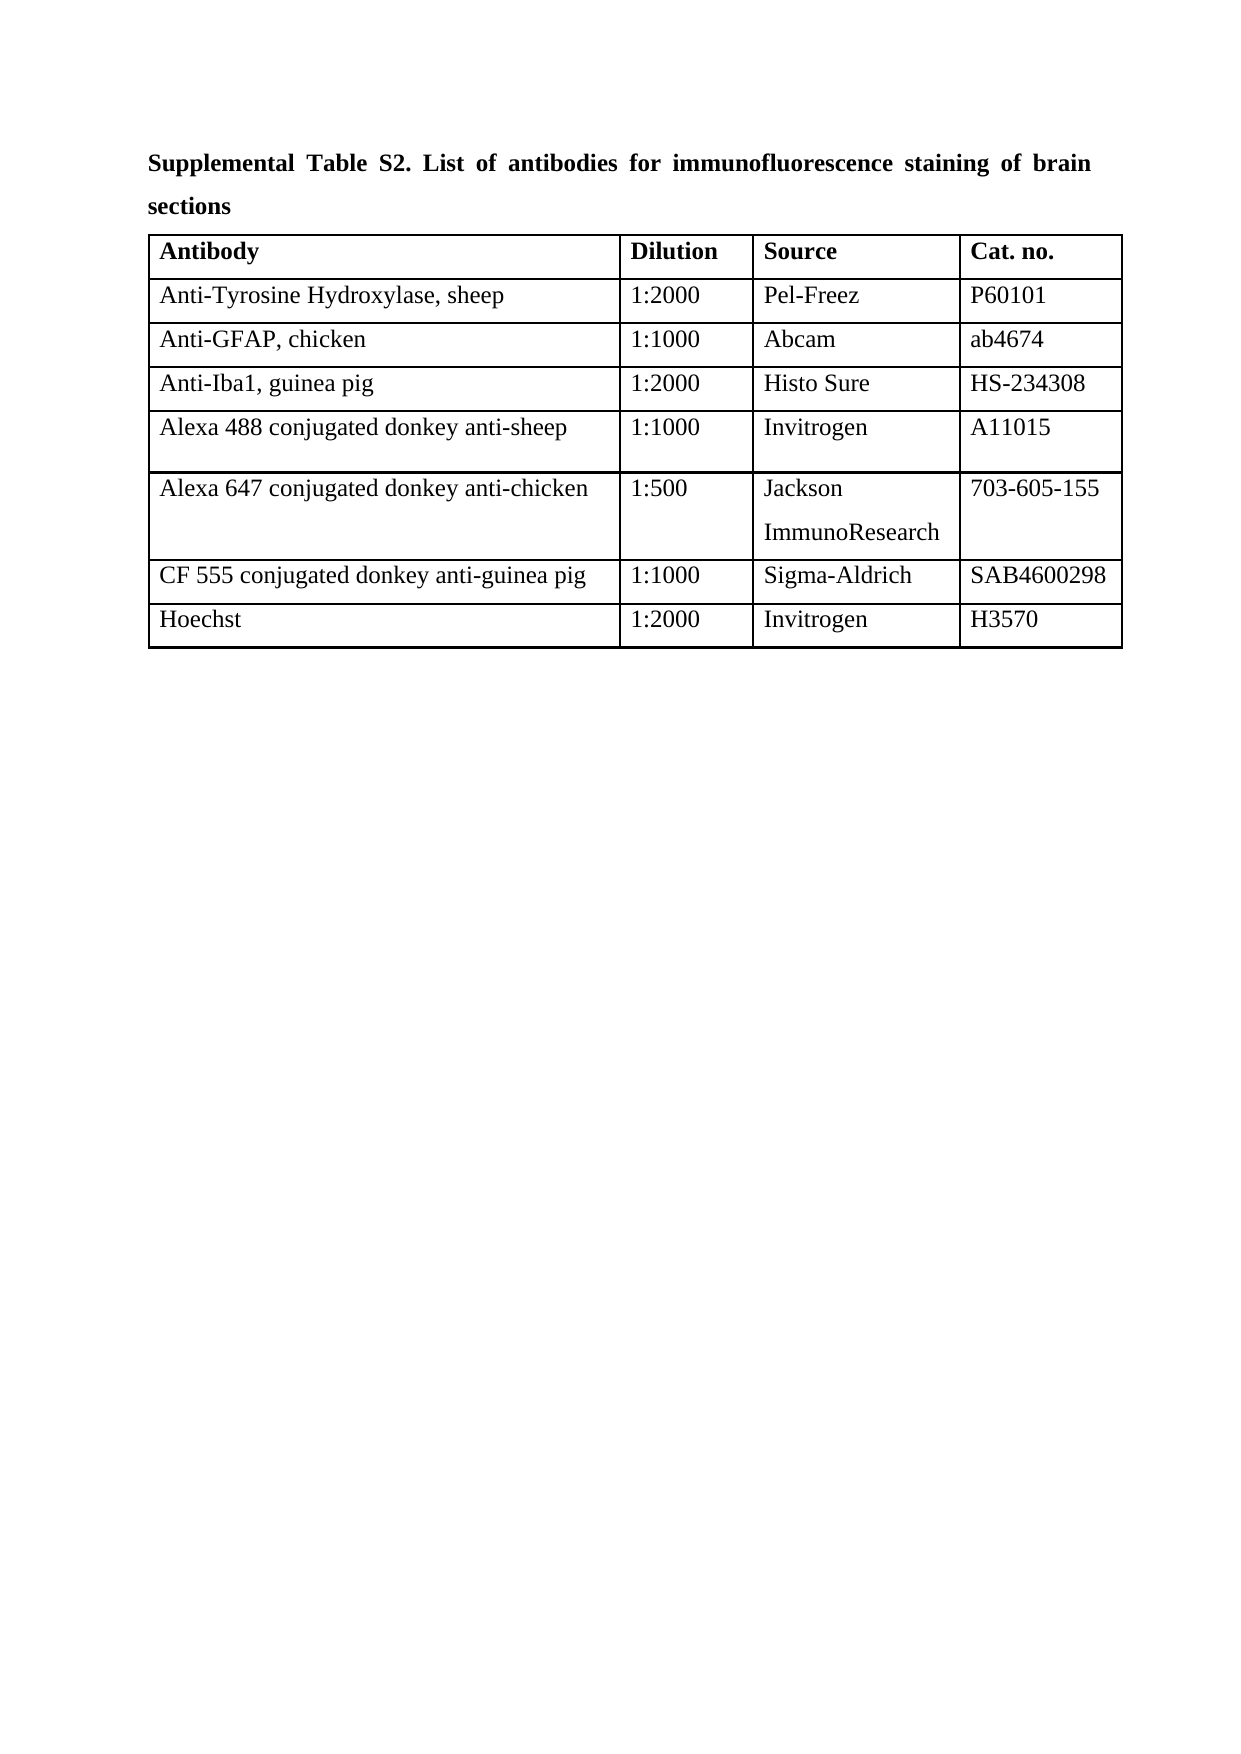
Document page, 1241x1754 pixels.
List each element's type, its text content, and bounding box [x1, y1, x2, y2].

table_cell Pel-Freez [754, 280, 959, 322]
table_cell H3570 [961, 605, 1121, 646]
table_cell Abcam [754, 324, 959, 366]
table_cell Histo Sure [754, 368, 959, 410]
table_cell Invitrogen [754, 412, 959, 471]
table_cell Invitrogen [754, 605, 959, 646]
table_cell 1:2000 [621, 368, 752, 410]
table_cell Jackson ImmunoResearch [754, 474, 959, 558]
table_cell 1:1000 [621, 561, 752, 602]
table_cell P60101 [961, 280, 1121, 322]
text Supplemental Table S2. List of antibodies for immunofluorescence staining of brain sections [148, 148, 1093, 219]
table_cell A11015 [961, 412, 1121, 471]
table_header Antibody [150, 236, 619, 278]
table_cell Sigma-Aldrich [754, 561, 959, 602]
table_cell 703-605-155 [961, 474, 1121, 558]
table_cell 1:2000 [621, 605, 752, 646]
table_header Dilution [621, 236, 752, 278]
table_cell 1:1000 [621, 324, 752, 366]
table_cell 1:1000 [621, 412, 752, 471]
table_cell Alexa 647 conjugated donkey anti-chicken [150, 474, 619, 558]
table_header Source [754, 236, 959, 278]
table_cell ab4674 [961, 324, 1121, 366]
table_cell Anti-Tyrosine Hydroxylase, sheep [150, 280, 619, 322]
table_cell SAB4600298 [961, 561, 1121, 602]
table_cell Alexa 488 conjugated donkey anti-sheep [150, 412, 619, 471]
table_cell 1:2000 [621, 280, 752, 322]
table_cell CF 555 conjugated donkey anti-guinea pig [150, 561, 619, 602]
table_cell 1:500 [621, 474, 752, 558]
table_cell HS-234308 [961, 368, 1121, 410]
table_header Cat. no. [961, 236, 1121, 278]
table_cell Anti-GFAP, chicken [150, 324, 619, 366]
table_cell Anti-Iba1, guinea pig [150, 368, 619, 410]
table_cell Hoechst [150, 605, 619, 646]
